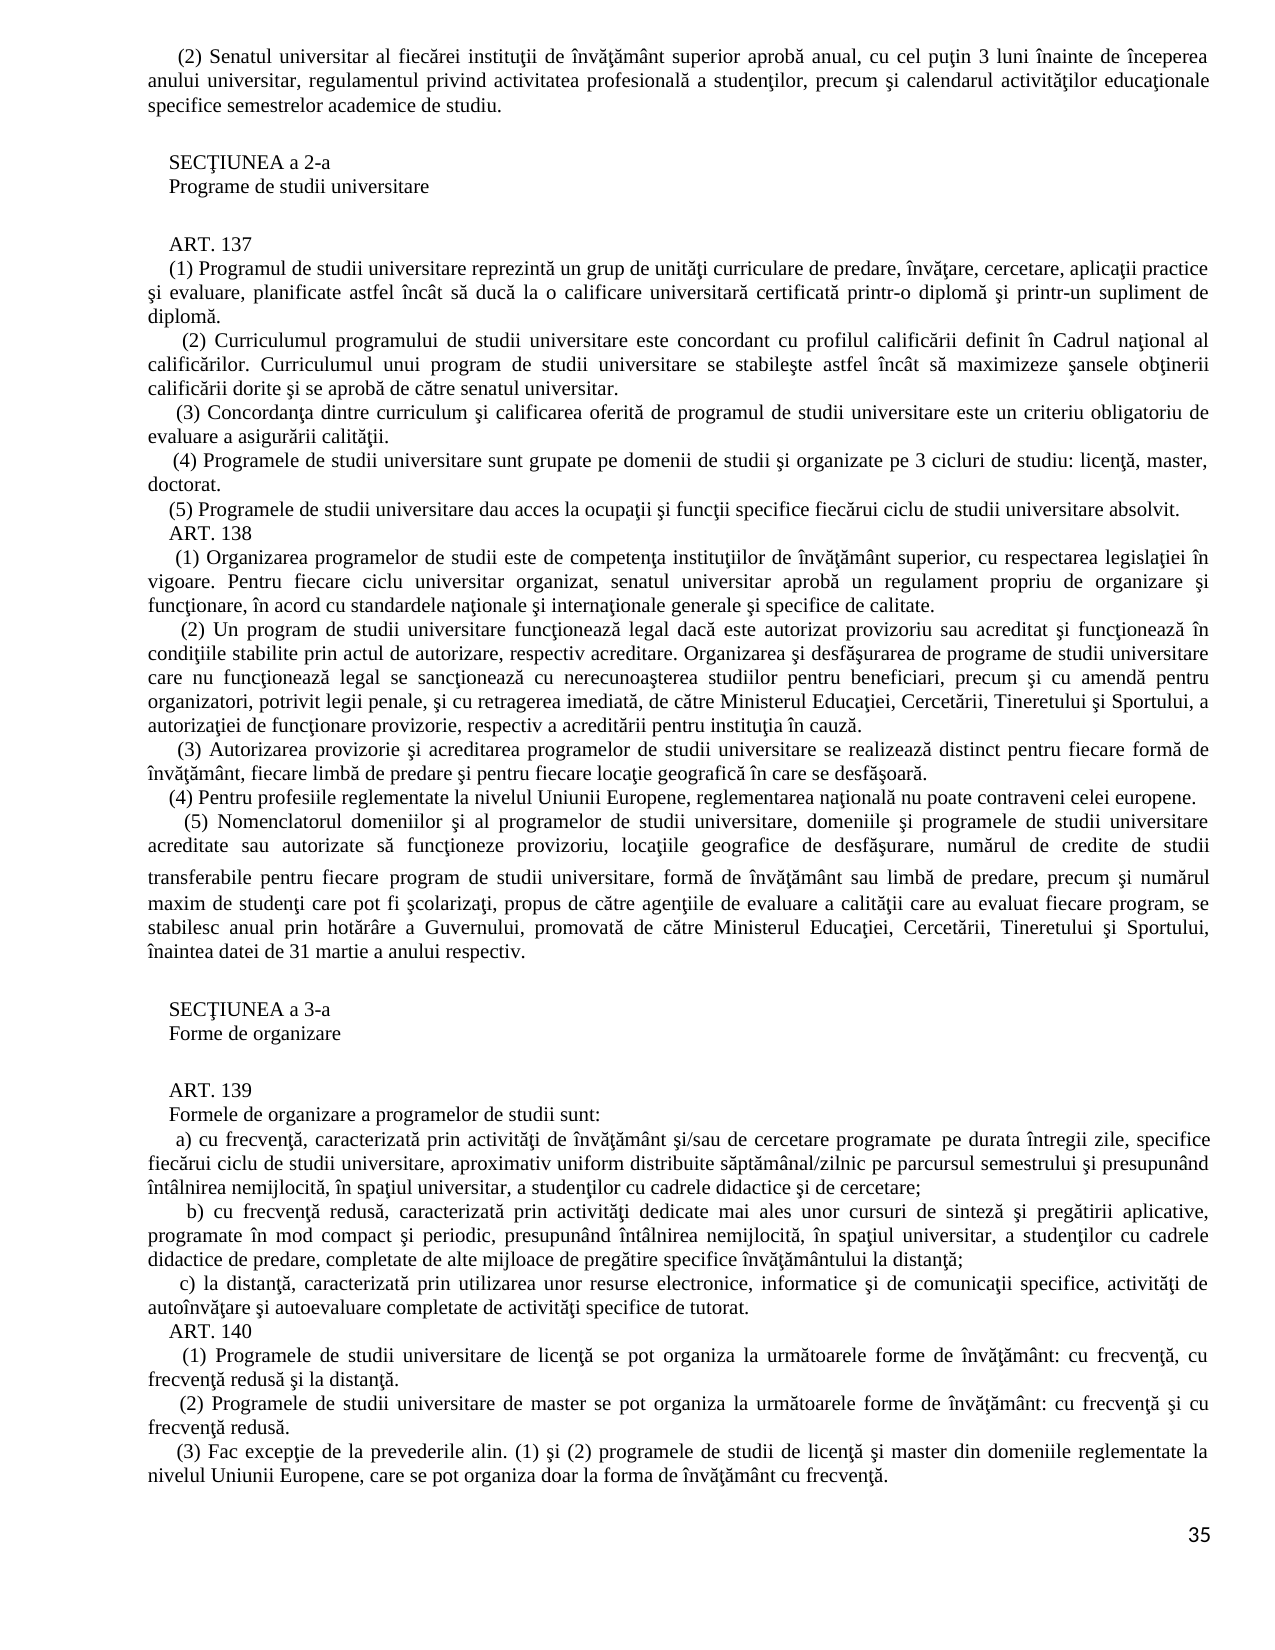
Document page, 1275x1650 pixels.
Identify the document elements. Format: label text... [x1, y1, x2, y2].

text b) cu frecvenţă redusă, caracterizată prin activităţi dedicate mai ales unor cursuri de sinteză şi pregătirii aplicative, programate în mod compact şi periodic, presupunând întâlnirea nemijlocită, în spaţiul universitar, a studenţilor cu cadrele didactice de predare, completate de alte mijloace de pregătire specifice învăţământului la distanţă; [148, 1199, 1211, 1271]
text ART. 138 [148, 521, 1211, 544]
text SECŢIUNEA a 3-a [148, 997, 1211, 1021]
text a) cu frecvenţă, caracterizată prin activităţi de învăţământ şi/sau de cercetare programate pe durata întregii zile, specifice fiecărui ciclu de studii universitare, aproximativ uniform distribuite săptămânal/zilnic pe parcursul semestrului şi presupunând întâlnirea nemijlocită, în spaţiul universitar, a studenţilor cu cadrele didactice şi de cercetare; [148, 1126, 1211, 1199]
text ART. 137 [148, 232, 1211, 256]
text (5) Programele de studii universitare dau acces la ocupaţii şi funcţii specifice fiecărui ciclu de studii universitare absolvit. [148, 496, 1211, 521]
text Formele de organizare a programelor de studii sunt: [148, 1102, 1211, 1126]
text (2) Senatul universitar al fiecărei instituţii de învăţământ superior aprobă anual, cu cel puţin 3 luni înainte de începerea anului universitar, regulamentul privind activitatea profesională a studenţilor, precum şi calendarul activităţilor educaţionale specifice semestrelor academice de studiu. [148, 44, 1211, 117]
text (1) Programul de studii universitare reprezintă un grup de unităţi curriculare de predare, învăţare, cercetare, aplicaţii practice şi evaluare, planificate astfel încât să ducă la o calificare universitară certificată printr-o diplomă şi printr-un supliment de diplomă. [148, 256, 1211, 328]
text Forme de organizare [148, 1021, 1211, 1045]
text c) la distanţă, caracterizată prin utilizarea unor resurse electronice, informatice şi de comunicaţii specifice, activităţi de autoînvăţare şi autoevaluare completate de activităţi specifice de tutorat. [148, 1271, 1211, 1319]
text (2) Programele de studii universitare de master se pot organiza la următoarele forme de învăţământ: cu frecvenţă şi cu frecvenţă redusă. [148, 1391, 1211, 1439]
text ART. 140 [148, 1319, 1211, 1343]
text (3) Concordanţa dintre curriculum şi calificarea oferită de programul de studii universitare este un criteriu obligatoriu de evaluare a asigurării calităţii. [148, 400, 1211, 448]
text (1) Programele de studii universitare de licenţă se pot organiza la următoarele forme de învăţământ: cu frecvenţă, cu frecvenţă redusă şi la distanţă. [148, 1343, 1211, 1391]
text (1) Organizarea programelor de studii este de competenţa instituţiilor de învăţământ superior, cu respectarea legislaţiei în vigoare. Pentru fiecare ciclu universitar organizat, senatul universitar aprobă un regulament propriu de organizare şi funcţionare, în acord cu standardele naţionale şi internaţionale generale şi specifice de calitate. [148, 544, 1211, 617]
text (5) Nomenclatorul domeniilor şi al programelor de studii universitare, domeniile şi programele de studii universitare acreditate sau autorizate să funcţioneze provizoriu, locaţiile geografice de desfăşurare, numărul de credite de studii transferabile pentru fiecare program de studii universitare, formă de învăţământ sau limbă de predare, precum şi numărul maxim de studenţi care pot fi şcolarizaţi, propus de către agenţiile de evaluare a calităţii care au evaluat fiecare program, se stabilesc anual prin hotărâre a Guvernului, promovată de către Ministerul Educaţiei, Cercetării, Tineretului şi Sportului, înaintea datei de 31 martie a anului respectiv. [148, 809, 1211, 963]
text (3) Fac excepţie de la prevederile alin. (1) şi (2) programele de studii de licenţă şi master din domeniile reglementate la nivelul Uniunii Europene, care se pot organiza doar la forma de învăţământ cu frecvenţă. [148, 1439, 1211, 1487]
text Programe de studii universitare [148, 174, 1211, 198]
text (3) Autorizarea provizorie şi acreditarea programelor de studii universitare se realizează distinct pentru fiecare formă de învăţământ, fiecare limbă de predare şi pentru fiecare locaţie geografică în care se desfăşoară. [148, 737, 1211, 785]
text (4) Programele de studii universitare sunt grupate pe domenii de studii şi organizate pe 3 cicluri de studiu: licenţă, master, doctorat. [148, 448, 1211, 496]
text (4) Pentru profesiile reglementate la nivelul Uniunii Europene, reglementarea naţională nu poate contraveni celei europene. [148, 785, 1211, 809]
text SECŢIUNEA a 2-a [148, 150, 1211, 174]
text (2) Curriculumul programului de studii universitare este concordant cu profilul calificării definit în Cadrul naţional al calificărilor. Curriculumul unui program de studii universitare se stabileşte astfel încât să maximizeze şansele obţinerii calificării dorite şi se aprobă de către senatul universitar. [148, 328, 1211, 400]
text ART. 139 [148, 1078, 1211, 1102]
text (2) Un program de studii universitare funcţionează legal dacă este autorizat provizoriu sau acreditat şi funcţionează în condiţiile stabilite prin actul de autorizare, respectiv acreditare. Organizarea şi desfăşurarea de programe de studii universitare care nu funcţionează legal se sancţionează cu nerecunoaşterea studiilor pentru beneficiari, precum şi cu amendă pentru organizatori, potrivit legii penale, şi cu retragerea imediată, de către Ministerul Educaţiei, Cercetării, Tineretului şi Sportului, a autorizaţiei de funcţionare provizorie, respectiv a acreditării pentru instituţia în cauză. [148, 617, 1211, 737]
